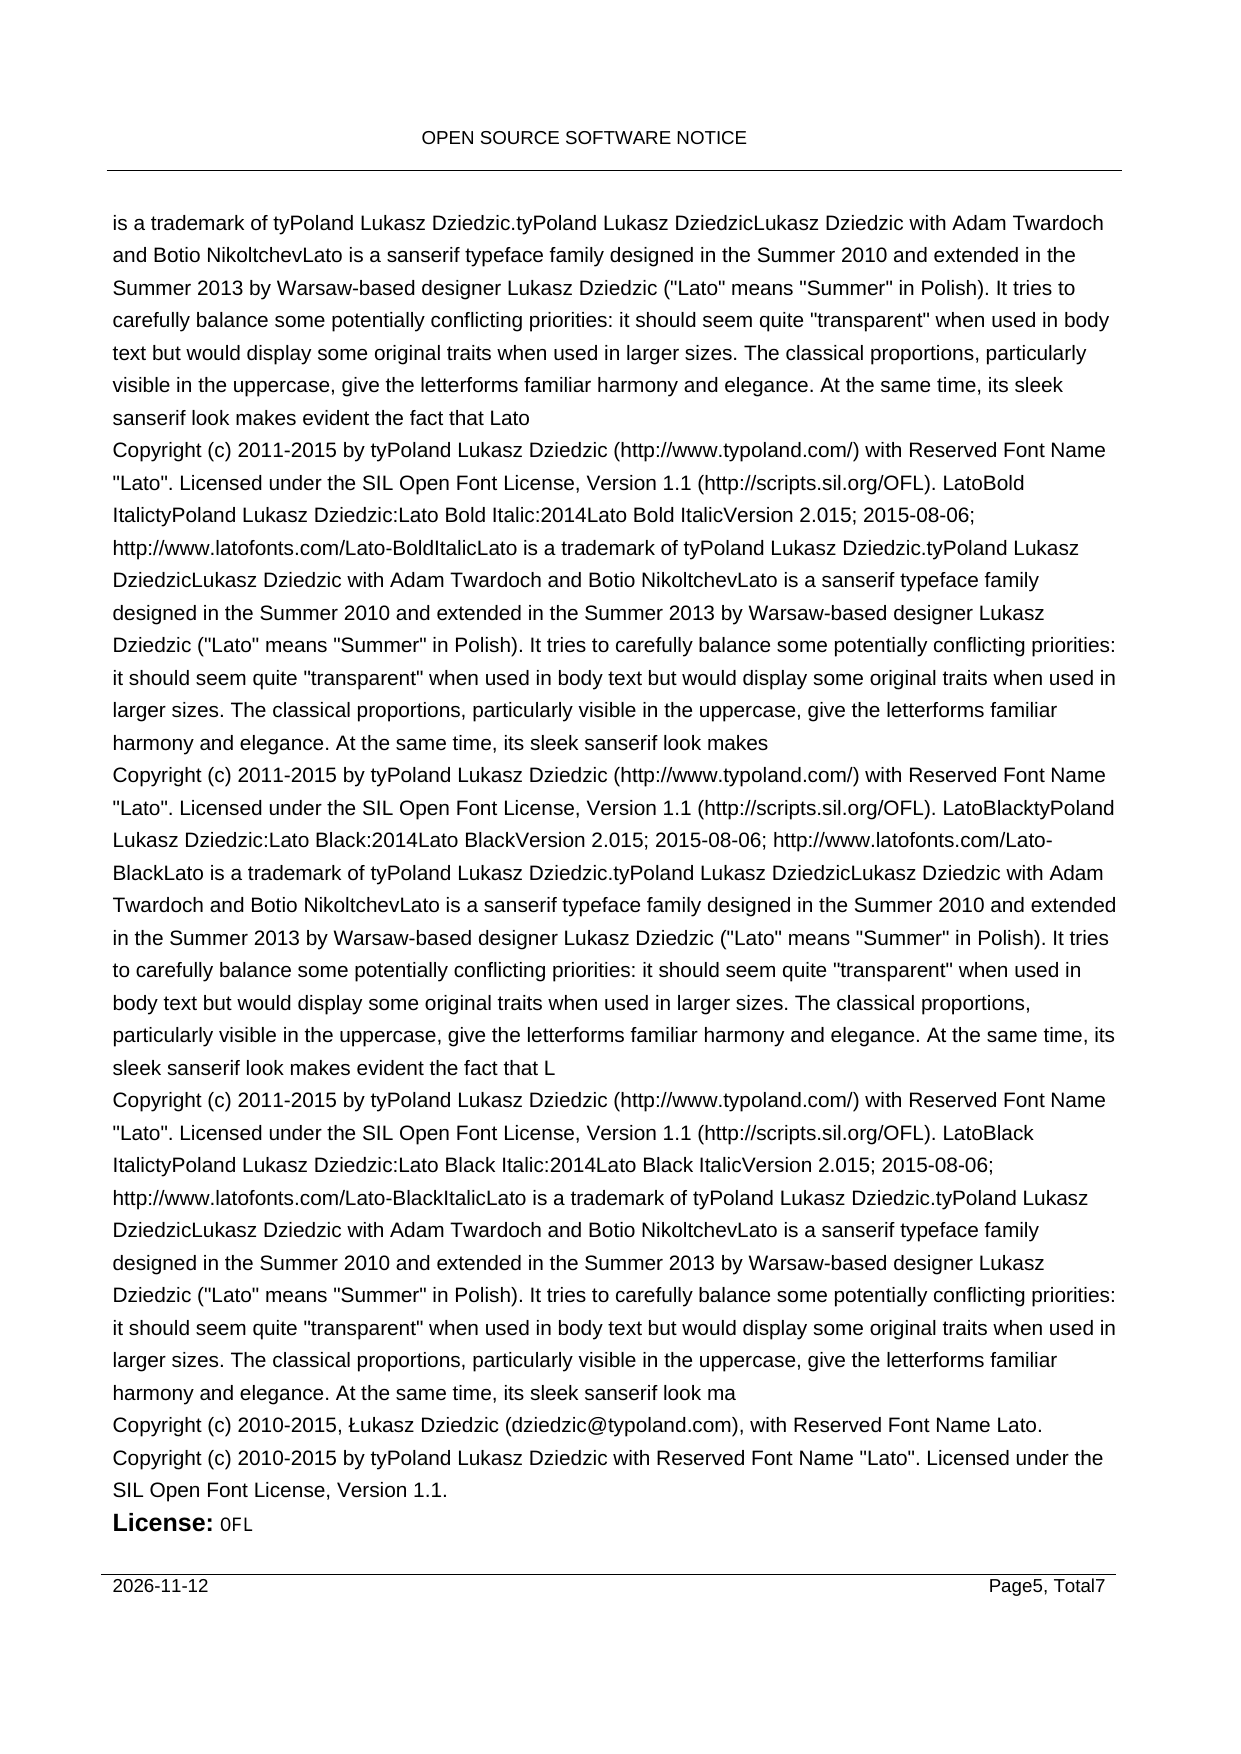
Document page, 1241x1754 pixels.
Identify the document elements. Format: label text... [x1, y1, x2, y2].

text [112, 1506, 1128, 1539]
text Copyright (c) 2011-2015 by tyPoland Lukasz Dziedzic (http://www.typoland.com/) with Reserved Font Name "Lato". Licensed under the SIL Open Font License, Version 1.1 (http://scripts.sil.org/OFL). LatoBlack ItalictyPoland Lukasz Dziedzic:Lato Black Italic:2014Lato Black ItalicVersion 2.015; 2015-08-06; http://www.latofonts.com/Lato-BlackItalicLato is a trademark of tyPoland Lukasz Dziedzic.tyPoland Lukasz DziedzicLukasz Dziedzic with Adam Twardoch and Botio NikoltchevLato is a sanserif typeface family designed in the Summer 2010 and extended in the Summer 2013 by Warsaw-based designer Lukasz Dziedzic ("Lato" means "Summer" in Polish). It tries to carefully balance some potentially conflicting priorities: it should seem quite "transparent" when used in body text but would display some original traits when used in larger sizes. The classical proportions, particularly visible in the uppercase, give the letterforms familiar harmony and elegance. At the same time, its sleek sanserif look ma [112, 1084, 1128, 1409]
text Copyright (c) 2011-2015 by tyPoland Lukasz Dziedzic (http://www.typoland.com/) with Reserved Font Name "Lato". Licensed under the SIL Open Font License, Version 1.1 (http://scripts.sil.org/OFL). LatoBlacktyPoland Lukasz Dziedzic:Lato Black:2014Lato BlackVersion 2.015; 2015-08-06; http://www.latofonts.com/Lato-BlackLato is a trademark of tyPoland Lukasz Dziedzic.tyPoland Lukasz DziedzicLukasz Dziedzic with Adam Twardoch and Botio NikoltchevLato is a sanserif typeface family designed in the Summer 2010 and extended in the Summer 2013 by Warsaw-based designer Lukasz Dziedzic ("Lato" means "Summer" in Polish). It tries to carefully balance some potentially conflicting priorities: it should seem quite "transparent" when used in body text but would display some original traits when used in larger sizes. The classical proportions, particularly visible in the uppercase, give the letterforms familiar harmony and elegance. At the same time, its sleek sanserif look makes evident the fact that L [112, 759, 1128, 1084]
text Copyright (c) 2010-2015 by tyPoland Lukasz Dziedzic with Reserved Font Name "Lato". Licensed under the SIL Open Font License, Version 1.1. [112, 1441, 1128, 1506]
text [112, 206, 1128, 434]
text Copyright (c) 2010-2015, Łukasz Dziedzic (dziedzic@typoland.com), with Reserved Font Name Lato. [112, 1409, 1128, 1441]
text Copyright (c) 2011-2015 by tyPoland Lukasz Dziedzic (http://www.typoland.com/) with Reserved Font Name "Lato". Licensed under the SIL Open Font License, Version 1.1 (http://scripts.sil.org/OFL). LatoBold ItalictyPoland Lukasz Dziedzic:Lato Bold Italic:2014Lato Bold ItalicVersion 2.015; 2015-08-06; http://www.latofonts.com/Lato-BoldItalicLato is a trademark of tyPoland Lukasz Dziedzic.tyPoland Lukasz DziedzicLukasz Dziedzic with Adam Twardoch and Botio NikoltchevLato is a sanserif typeface family designed in the Summer 2010 and extended in the Summer 2013 by Warsaw-based designer Lukasz Dziedzic ("Lato" means "Summer" in Polish). It tries to carefully balance some potentially conflicting priorities: it should seem quite "transparent" when used in body text but would display some original traits when used in larger sizes. The classical proportions, particularly visible in the uppercase, give the letterforms familiar harmony and elegance. At the same time, its sleek sanserif look makes [112, 434, 1128, 759]
